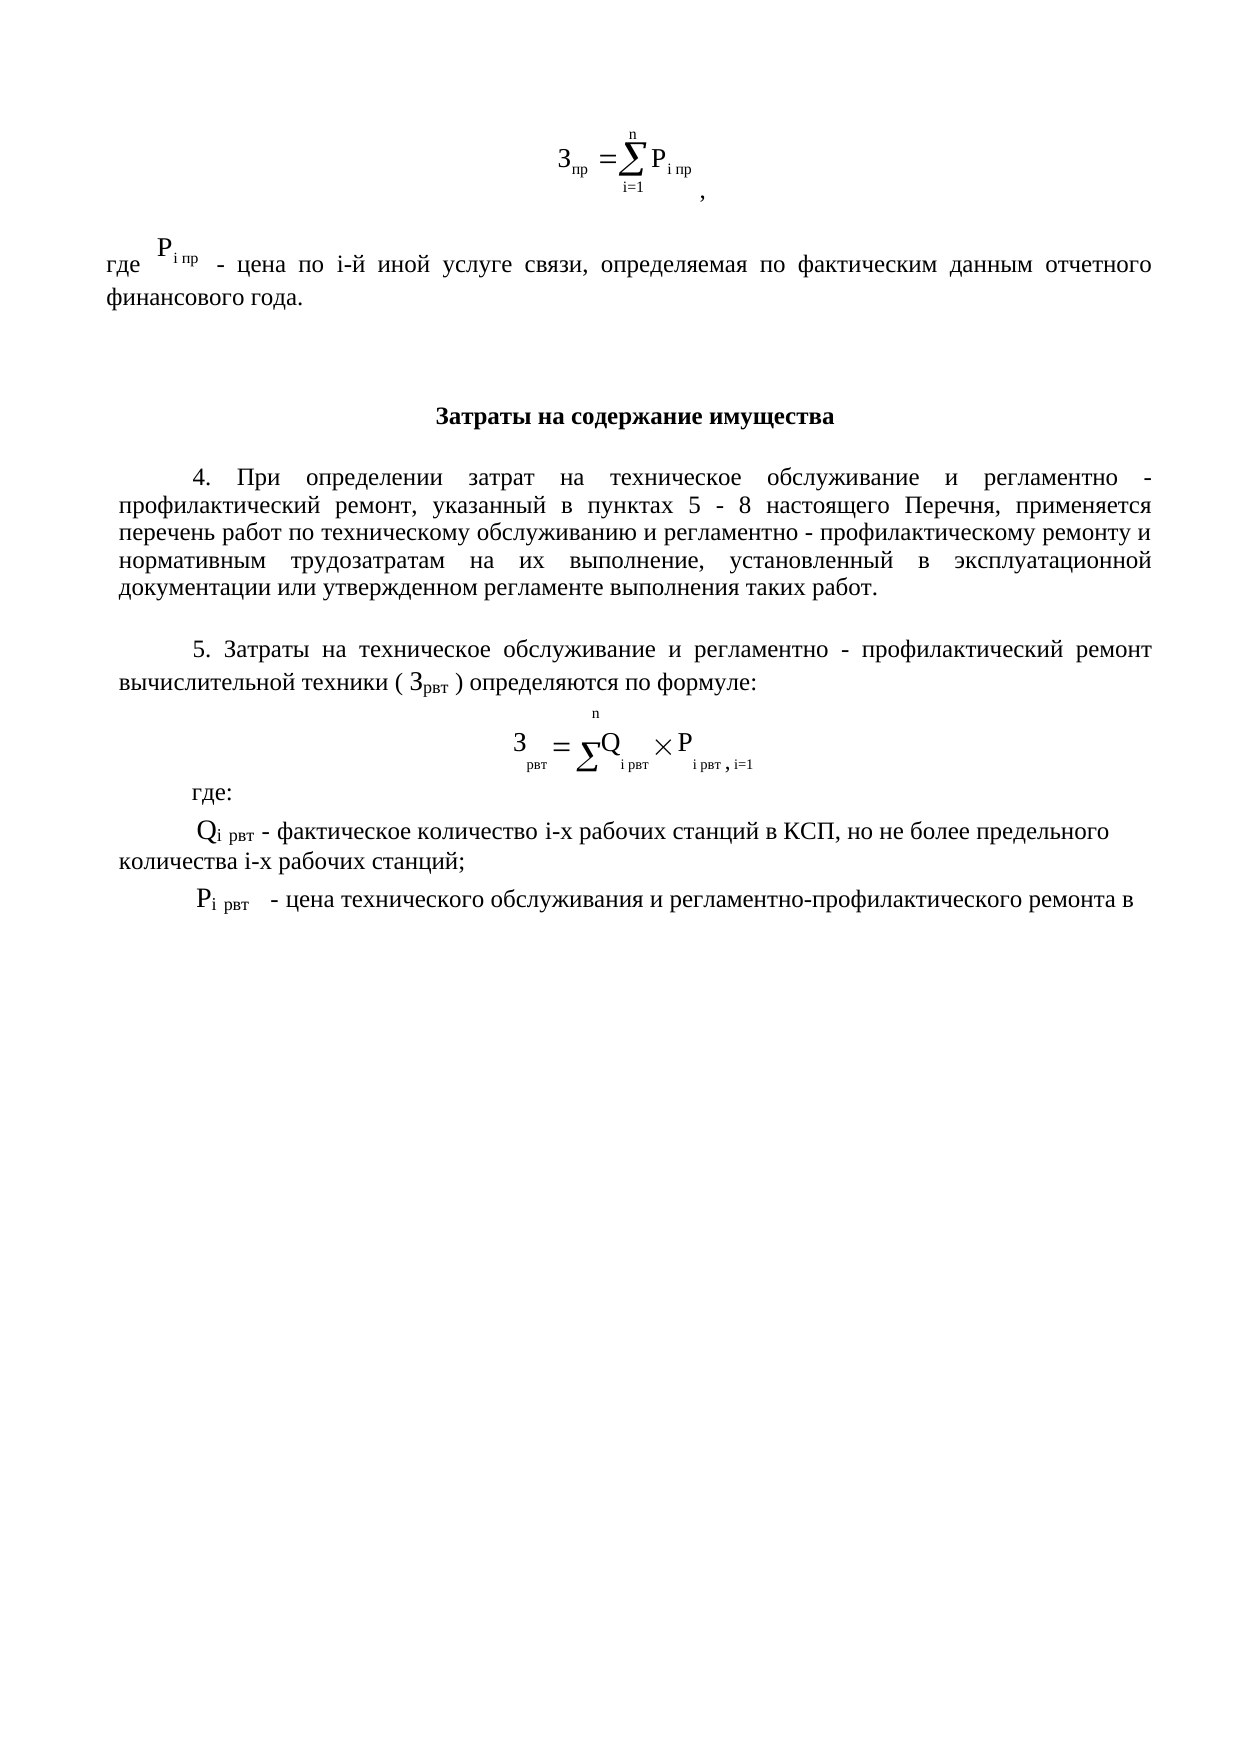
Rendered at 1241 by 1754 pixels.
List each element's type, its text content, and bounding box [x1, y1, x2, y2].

text Затраты на содержание имущества [435, 401, 1153, 430]
text где: [192, 779, 1153, 806]
text Pi рвт - цена технического обслуживания и регламентно-профилактического ремонта в [196, 878, 1153, 914]
text Зрвт  Qi рвт  Pi рвт , i=1 [513, 730, 761, 779]
text n [592, 703, 1153, 721]
text , [106, 122, 1153, 204]
text где - цена по i-й иной услуге связи, определяемая по фактическим данным отчетного финансового года. [106, 229, 1153, 311]
text 4. При определении затрат на техническое обслуживание и регламентно -профилактический ремонт, указанный в пунктах 5 - 8 настоящего Перечня, применяется перечень работ по техническому обслуживанию и регламентно - профилактическому ремонту и нормативным трудозатратам на их выполнение, установленный в эксплуатационной документации или утвержденном регламенте выполнения таких работ. [119, 464, 1153, 601]
text Qi рвт - фактическое количество i-х рабочих станций в КСП, но не более предельного количества i-х рабочих станций; [119, 810, 1153, 874]
text 5. Затраты на техническое обслуживание и регламентно - профилактический ремонт вычислительной техники ( Зрвт ) определяются по формуле: [119, 636, 1153, 698]
